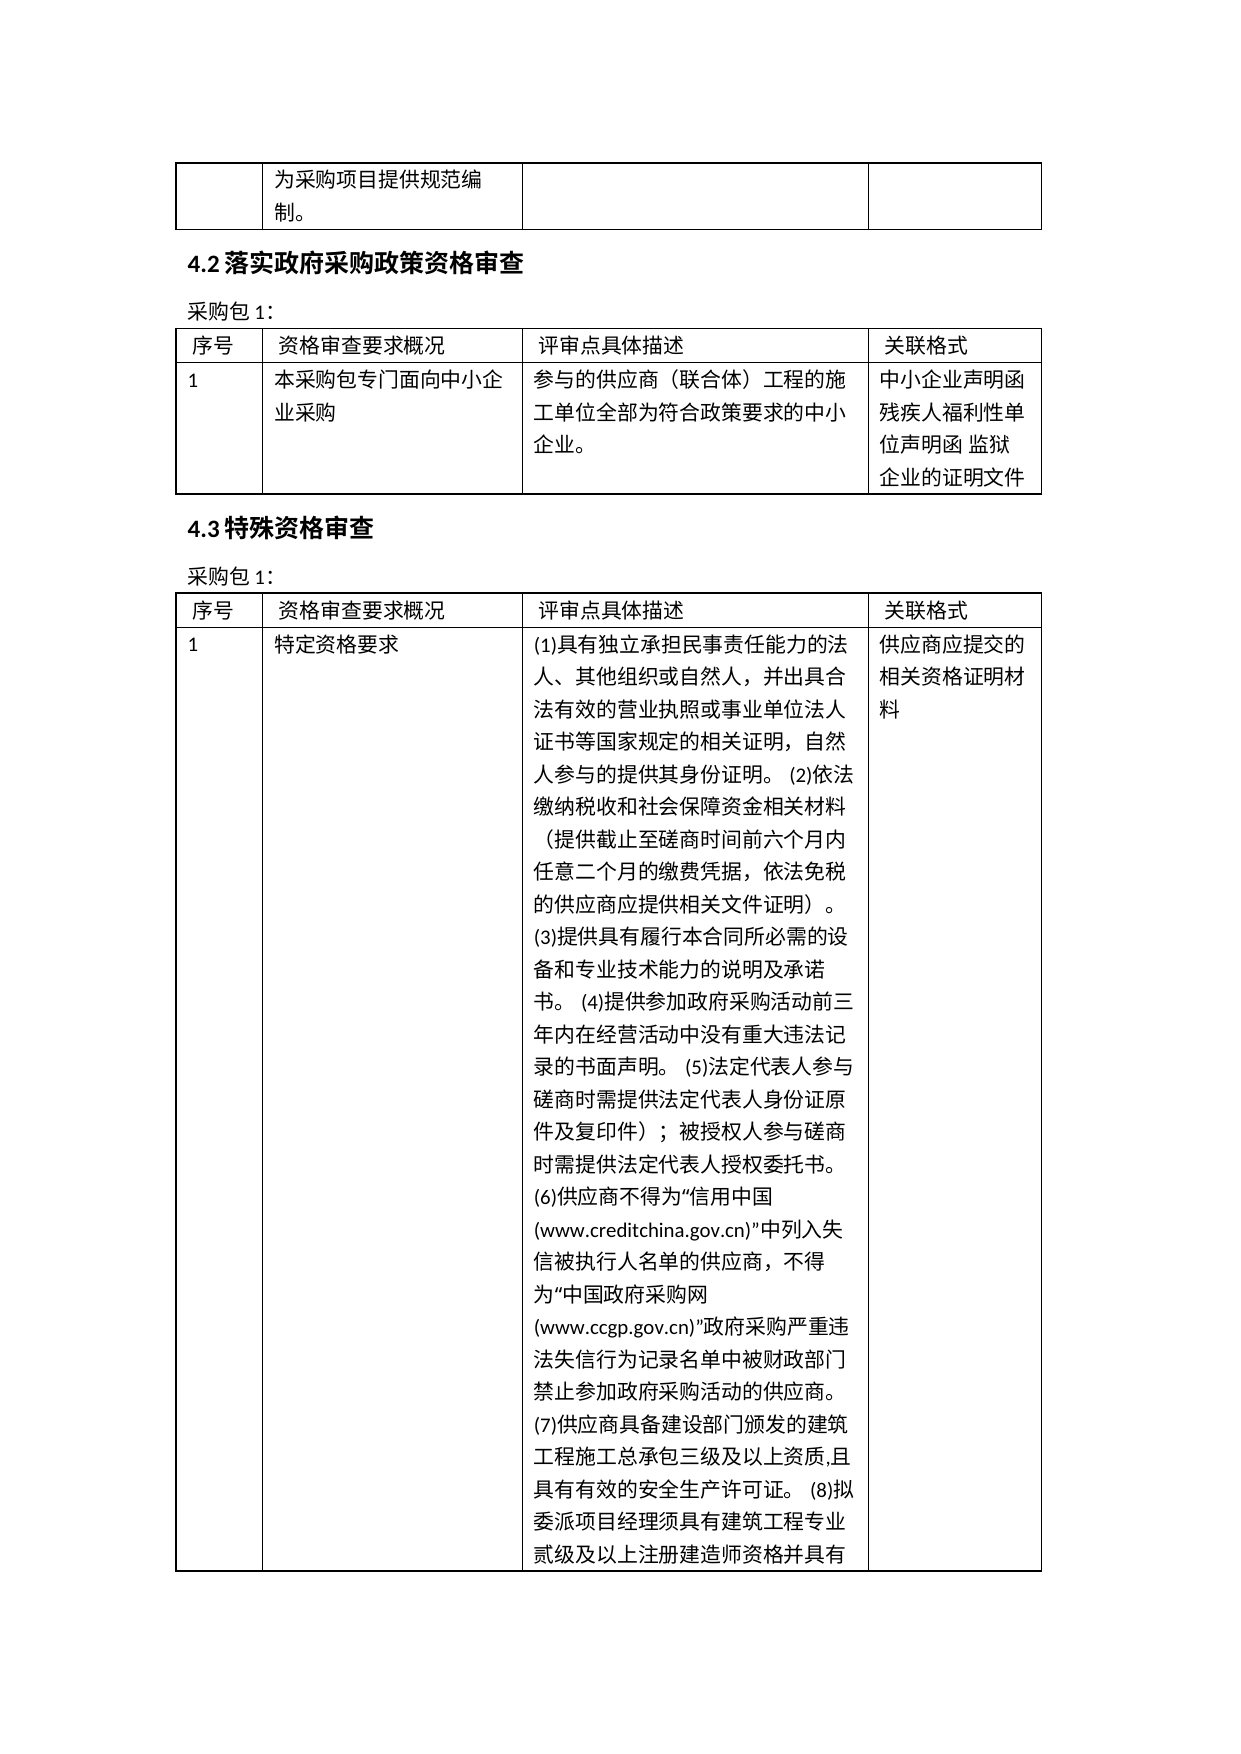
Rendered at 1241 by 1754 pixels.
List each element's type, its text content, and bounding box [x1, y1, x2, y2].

table_header 资格审查要求概况 [263, 594, 522, 626]
table_header 资格审查要求概况 [263, 329, 522, 362]
table_header 评审点具体描述 [523, 329, 868, 362]
table_cell 中小企业声明函 残疾人福利性单位声明函 监狱企业的证明文件 [869, 363, 1041, 493]
table_cell 1 [177, 363, 262, 493]
text 采购包1： [187, 560, 1053, 592]
text 4.3特殊资格审查 [187, 495, 1053, 560]
table_header 评审点具体描述 [523, 594, 868, 626]
table_header 序号 [177, 594, 262, 626]
table_cell 特定资格要求 [263, 628, 522, 1570]
table_header 序号 [177, 329, 262, 362]
table_cell 3 [177, 164, 262, 228]
table_cell 供应商应提交的相关资格证明材料 [869, 628, 1041, 1570]
table_cell 参与的供应商（联合体）工程的施工单位全部为符合政策要求的中小企业。 [523, 363, 868, 493]
table_cell 响应函 [869, 164, 1041, 228]
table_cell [523, 164, 868, 228]
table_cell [523, 628, 868, 1570]
table_cell 本采购包专门面向中小企业采购 [263, 363, 522, 493]
table_header 关联格式 [869, 594, 1041, 626]
table_header 关联格式 [869, 329, 1041, 362]
text 4.2落实政府采购政策资格审查 [187, 230, 1053, 295]
table_cell 1 [177, 628, 262, 1570]
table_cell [263, 164, 522, 228]
text 采购包1： [187, 295, 1053, 328]
